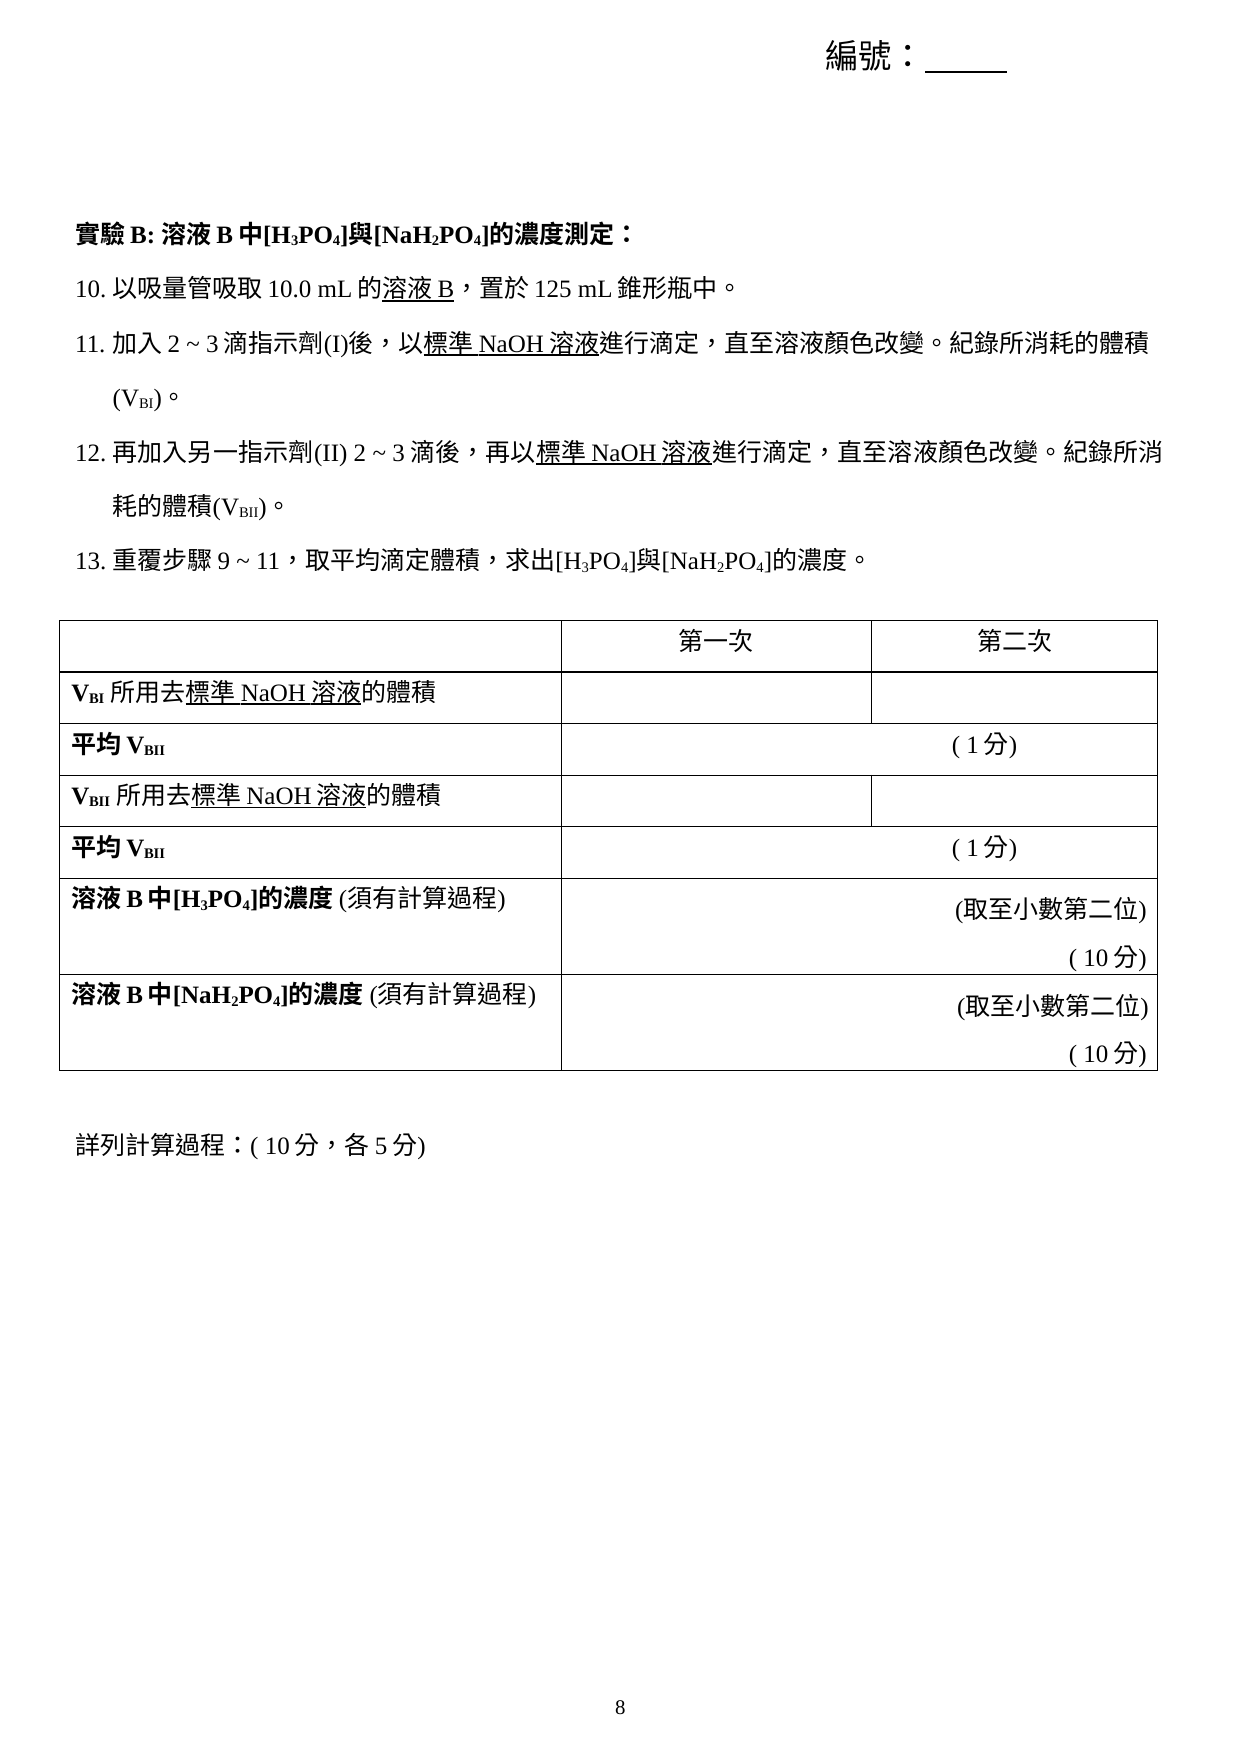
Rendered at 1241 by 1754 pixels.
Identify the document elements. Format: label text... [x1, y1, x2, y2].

table_cell (取至小數第二位) ( 10分) [562, 879, 1157, 974]
list 以吸量管吸取10.0 mL的溶液B，置於125 mL錐形瓶中。 [75, 269, 1165, 305]
table_header 第一次 [562, 621, 871, 671]
table_cell 平均VBII [60, 827, 561, 878]
table_cell [562, 673, 871, 723]
table_cell ( 1分) [562, 827, 1157, 878]
table_cell ( 1分) [562, 724, 1157, 774]
list 加入2 ~ 3滴指示劑(I)後，以標準NaOH溶液進行滴定，直至溶液顏色改變。紀錄所消耗的體積 (VBI)。 [75, 323, 1165, 414]
table_cell 溶液B中[H3PO4]的濃度 (須有計算過程) [60, 879, 561, 974]
table_cell (取至小數第二位) ( 10分) [562, 975, 1157, 1070]
table_cell [872, 673, 1157, 723]
list 重覆步驟9 ~ 11，取平均滴定體積，求出[H3PO4]與[NaH2PO4]的濃度。 [75, 541, 1165, 577]
table_cell [872, 776, 1157, 826]
table_cell VBII 所用去標準NaOH溶液的體積 [60, 776, 561, 826]
list 再加入另一指示劑(II) 2 ~ 3滴後，再以標準NaOH溶液進行滴定，直至溶液顏色改變。紀錄所消耗的體積(VBII)。 [75, 432, 1165, 523]
text 詳列計算過程：( 10分，各5分) [75, 614, 1165, 1162]
text 實驗B: 溶液B中[H3PO4]與[NaH2PO4]的濃度測定： [75, 214, 1165, 251]
table_cell VBI 所用去標準NaOH溶液的體積 [60, 673, 561, 723]
table_header 第二次 [872, 621, 1157, 671]
table_cell 溶液B中[NaH2PO4]的濃度 (須有計算過程) [60, 975, 561, 1070]
table_header [60, 621, 561, 671]
table_cell [562, 776, 871, 826]
table_cell 平均VBII [60, 724, 561, 774]
